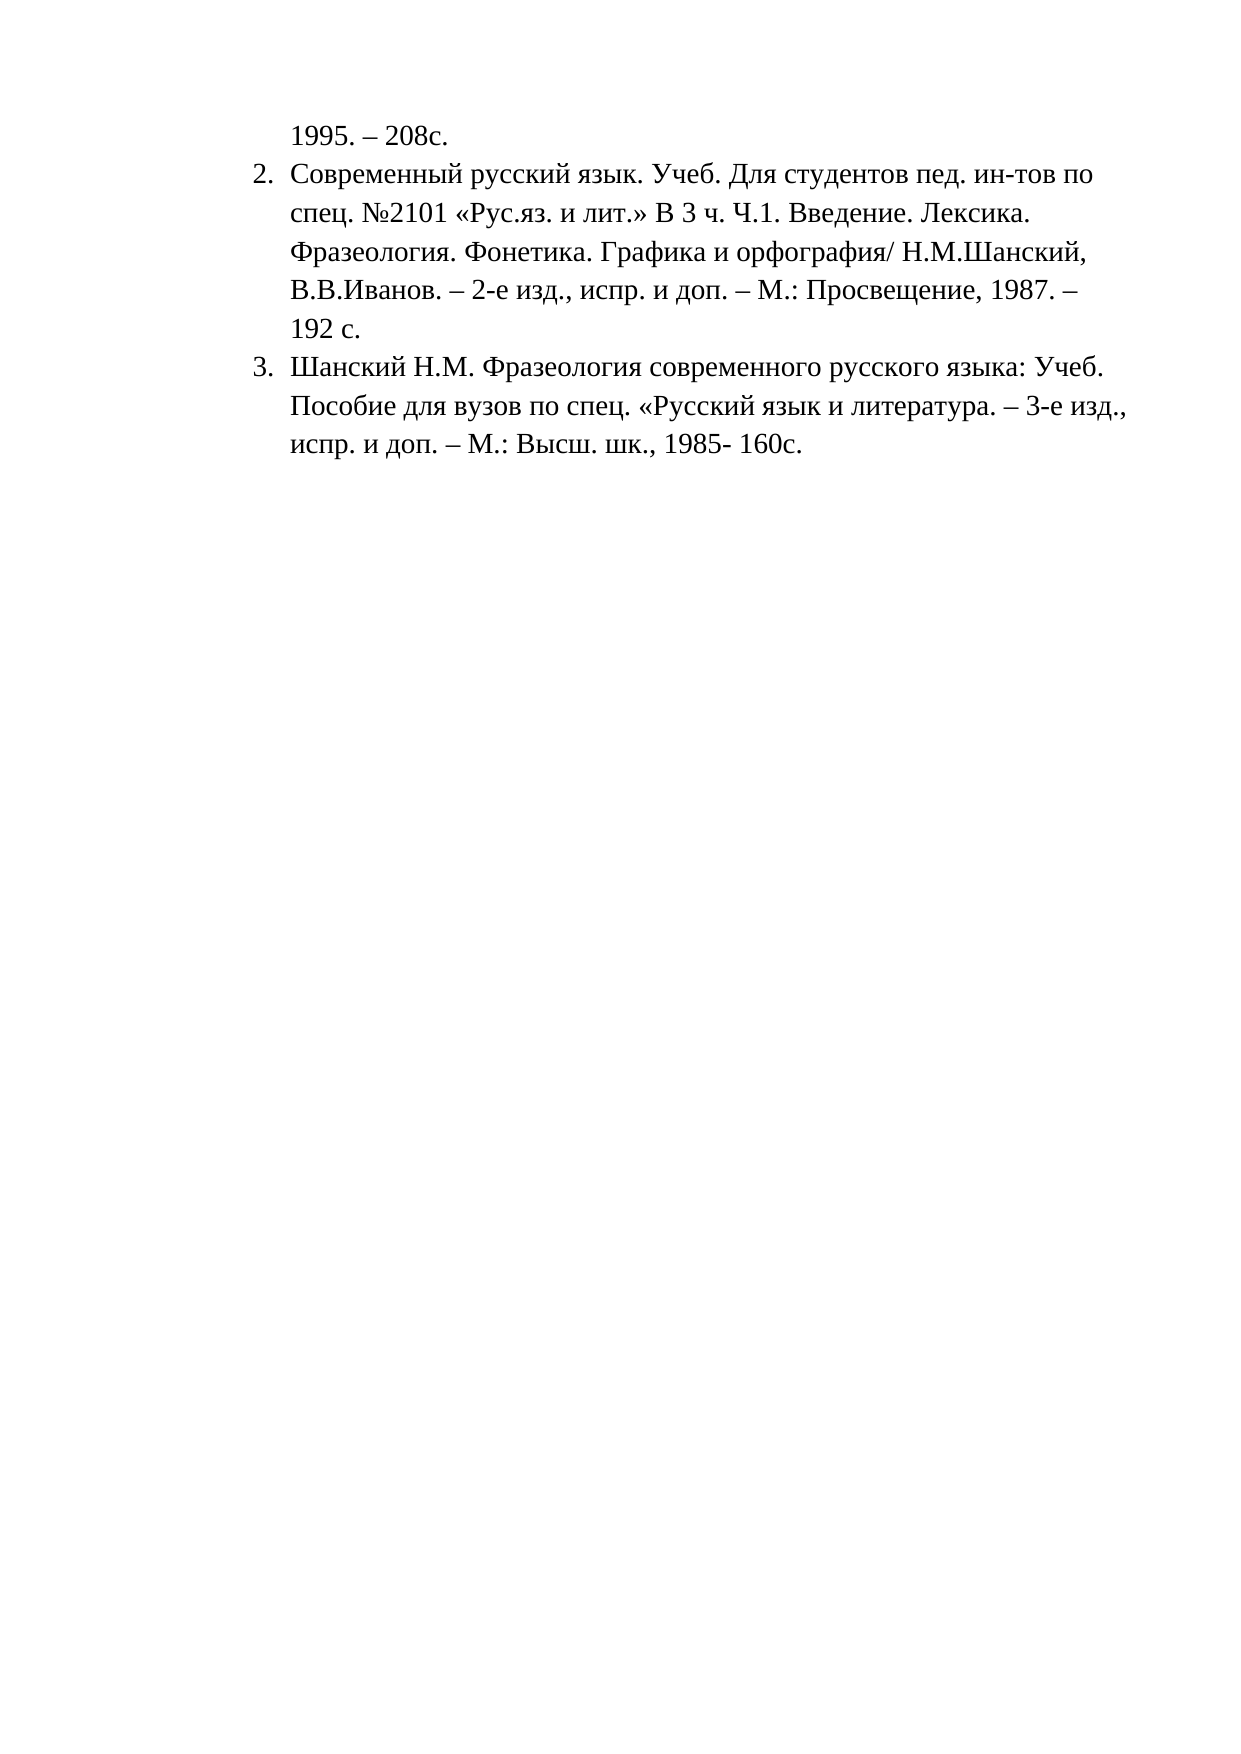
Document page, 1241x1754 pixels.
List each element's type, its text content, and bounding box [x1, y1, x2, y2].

list Шанский Н.М. Фразеология современного русского языка: Учеб. Пособие для вузов по спец. «Русский язык и литература. – 3-е изд., испр. и доп. – М.: Высш. шк., 1985- 160с. [252, 349, 1152, 460]
list Современный русский язык. Учеб. Для студентов пед. ин-тов по спец. №2101 «Рус.яз. и лит.» В 3 ч. Ч.1. Введение. Лексика. Фразеология. Фонетика. Графика и орфография/ Н.М.Шанский, В.В.Иванов. – 2-е изд., испр. и доп. – М.: Просвещение, 1987. – [252, 157, 1152, 306]
list 192 с. [290, 311, 1152, 344]
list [252, 118, 1152, 152]
